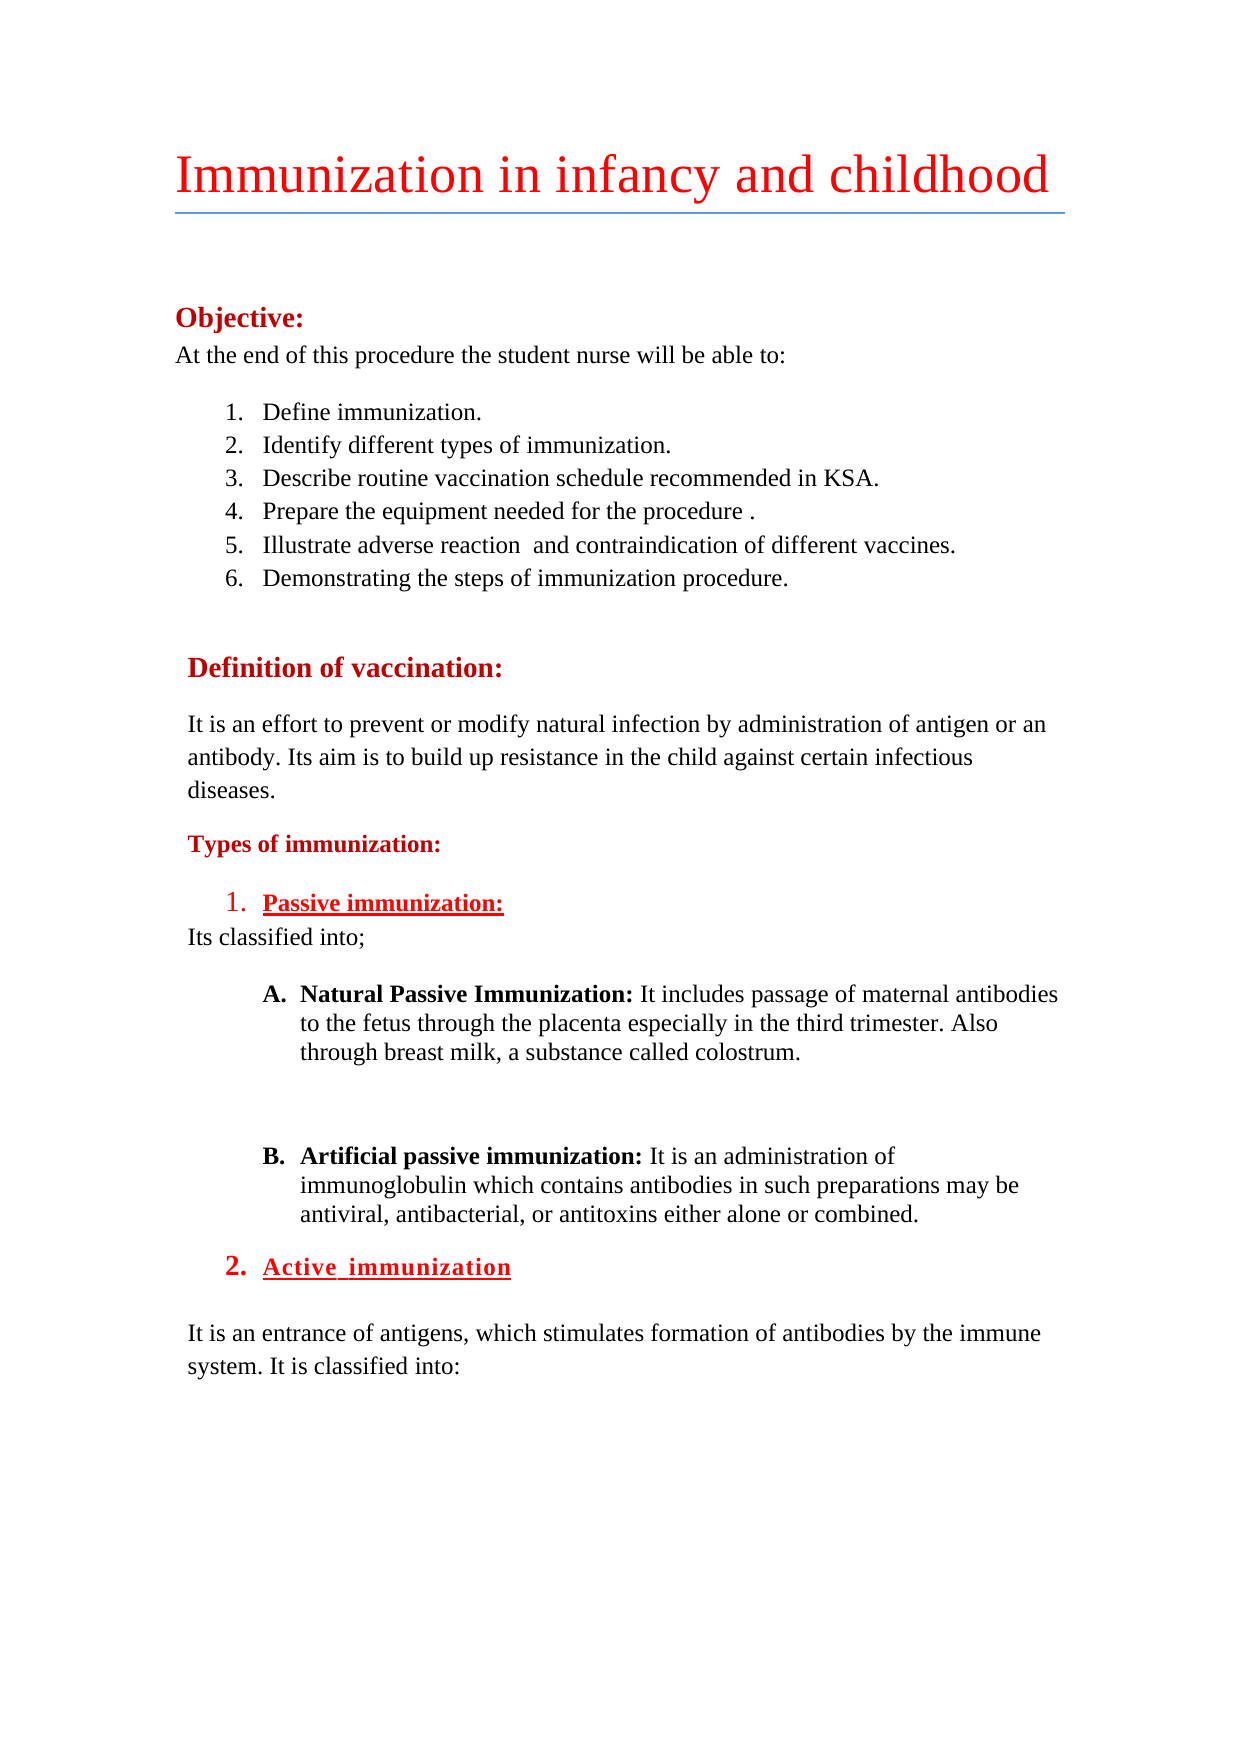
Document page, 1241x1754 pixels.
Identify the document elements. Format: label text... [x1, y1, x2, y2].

text Types of immunization: [187, 829, 1065, 858]
list Describe routine vaccination schedule recommended in KSA. [225, 463, 1065, 492]
list Demonstrating the steps of immunization procedure. [225, 563, 1065, 591]
list Active immunization [225, 1248, 1065, 1282]
list Illustrate adverse reaction and contraindication of different vaccines. [225, 530, 1065, 558]
list Passive immunization: [225, 884, 1065, 917]
title Immunization in infancy and childhood [175, 142, 1065, 212]
subtitle Artificial passive immunization: It is an administration of immunoglobulin which contains antibodies in such preparations may be antiviral, antibacterial, or antitoxins either alone or combined. [262, 1141, 1065, 1227]
list Identify different types of immunization. [225, 430, 1065, 459]
list Define immunization. [225, 397, 1065, 426]
list Prepare the equipment needed for the procedure . [225, 496, 1065, 525]
text At the end of this procedure the student nurse will be able to: [175, 340, 1065, 368]
text Objective: [175, 301, 701, 334]
text It is an entrance of antigens, which stimulates formation of antibodies by the immune system. It is classified into: [187, 1318, 1043, 1380]
subtitle Its classified into; [187, 922, 1065, 951]
subtitle Natural Passive Immunization: It includes passage of maternal antibodies to the fetus through the placenta especially in the third trimester. Also through breast milk, a substance called colostrum. [262, 979, 1065, 1066]
text Definition of vaccination: [187, 650, 1065, 684]
text It is an effort to prevent or modify natural infection by administration of antigen or an antibody. Its aim is to build up resistance in the child against certain infectious diseases. [187, 709, 1052, 804]
